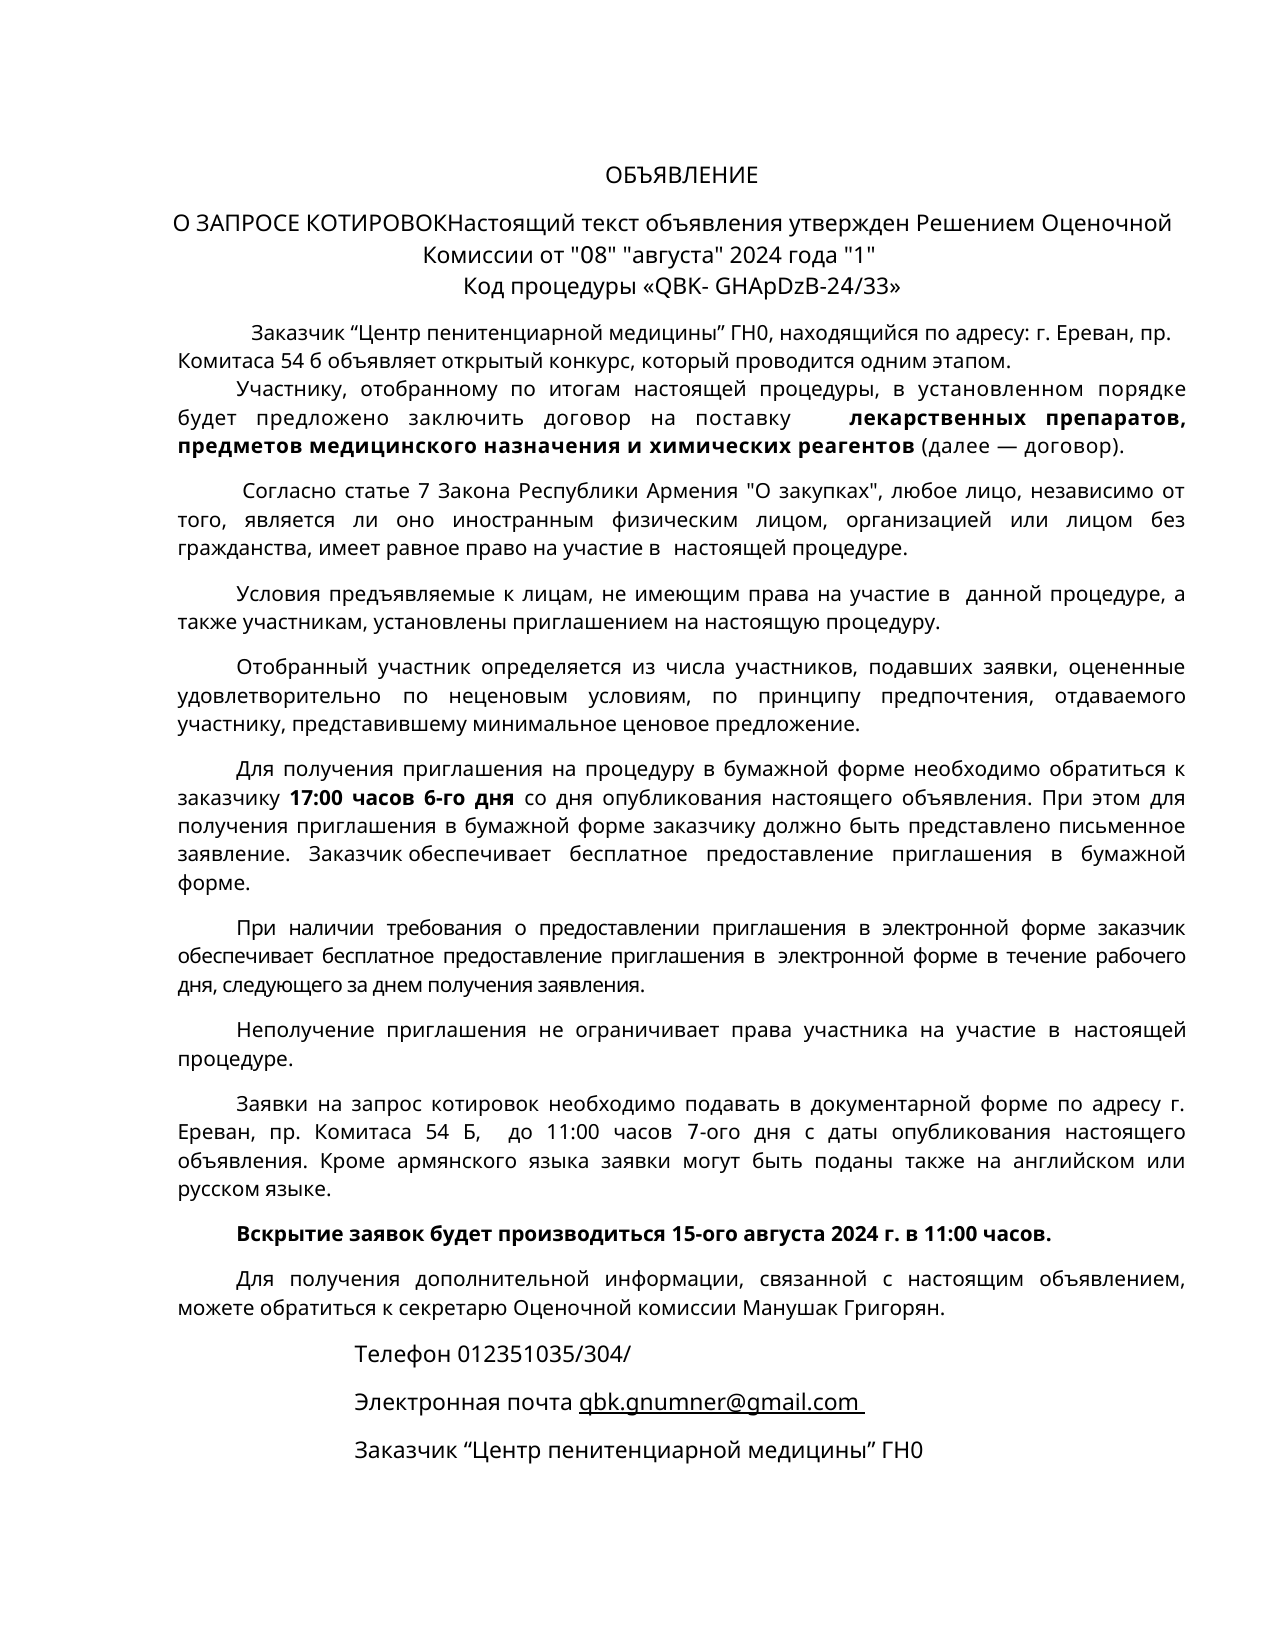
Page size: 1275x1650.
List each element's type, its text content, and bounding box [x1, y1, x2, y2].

text Заявки на запрос котировок необходимо подавать в документарной форме по адресу г. Ереван, пр. Комитаса 54 Б, до 11:00 часов 7-ого дня с даты опубликования настоящего объявления. Кроме армянского языка заявки могут быть поданы также на английском или русском языке. [177, 1089, 1186, 1203]
text Неполучение приглашения не ограничивает права участника на участие в настоящей процедуре. [177, 1015, 1186, 1072]
text При наличии требования о предоставлении приглашения в электронной форме заказчик обеспечивает бесплатное предоставление приглашения в электронной форме в течение рабочего дня, следующего за днем получения заявления. [177, 913, 1186, 998]
text ОБЪЯВЛЕНИЕ [177, 159, 1186, 191]
text Заказчик “Центр пенитенциарной медицины” ГН0, находящийся по адресу: г. Ереван, пр. Комитаса 54 б объявляет открытый конкурс, который проводится одним этапом. [177, 318, 1186, 374]
text Вскрытие заявок будет производиться 15-ого августа 2024 г. в 11:00 часов. [177, 1219, 1186, 1248]
text Согласно статье 7 Закона Республики Армения "О закупках", любое лицо, независимо от того, является ли оно иностранным физическим лицом, организацией или лицом без гражданства, имеет равное право на участие в настоящей процедуре. [177, 477, 1186, 562]
text Отобранный участник определяется из числа участников, подавших заявки, оцененные удовлетворительно по неценовым условиям, по принципу предпочтения, отдаваемого участнику, представившему минимальное ценовое предложение. [177, 652, 1186, 738]
text Условия предъявляемые к лицам, не имеющим права на участие в данной процедуре, а также участникам, установлены приглашением на настоящую процедуру. [177, 579, 1186, 636]
text О ЗАПРОСЕ КОТИРОВОКНастоящий текст объявления утвержден Решением Оценочной Комиссии от "08" "августа" 2024 года "1" [112, 207, 1186, 270]
text Для получения дополнительной информации, связанной с настоящим объявлением, можете обратиться к секретарю Оценочной комиссии Манушак Григорян. [177, 1264, 1186, 1321]
text Телефон 012351035/304/ [354, 1338, 1186, 1369]
text Для получения приглашения на процедуру в бумажной форме необходимо обратиться к заказчику 17:00 часов 6-го дня со дня опубликования настоящего объявления. При этом для получения приглашения в бумажной форме заказчику должно быть представлено письменное заявление. Заказчик обеспечивает бесплатное предоставление приглашения в бумажной форме. [177, 754, 1186, 896]
text Электронная почта qbk.gnumner@gmail.com [354, 1386, 1186, 1417]
text Код процедуры «QBK- GHApDzB-24/33» [177, 270, 1186, 301]
text Участнику, отобранному по итогам настоящей процедуры, в установленном порядке будет предложено заключить договор на поставку лекарственных препаратов, предметов медицинского назначения и химических реагентов (далее — договор). [177, 374, 1186, 460]
text Заказчик “Центр пенитенциарной медицины” ГН0 [354, 1434, 1186, 1465]
